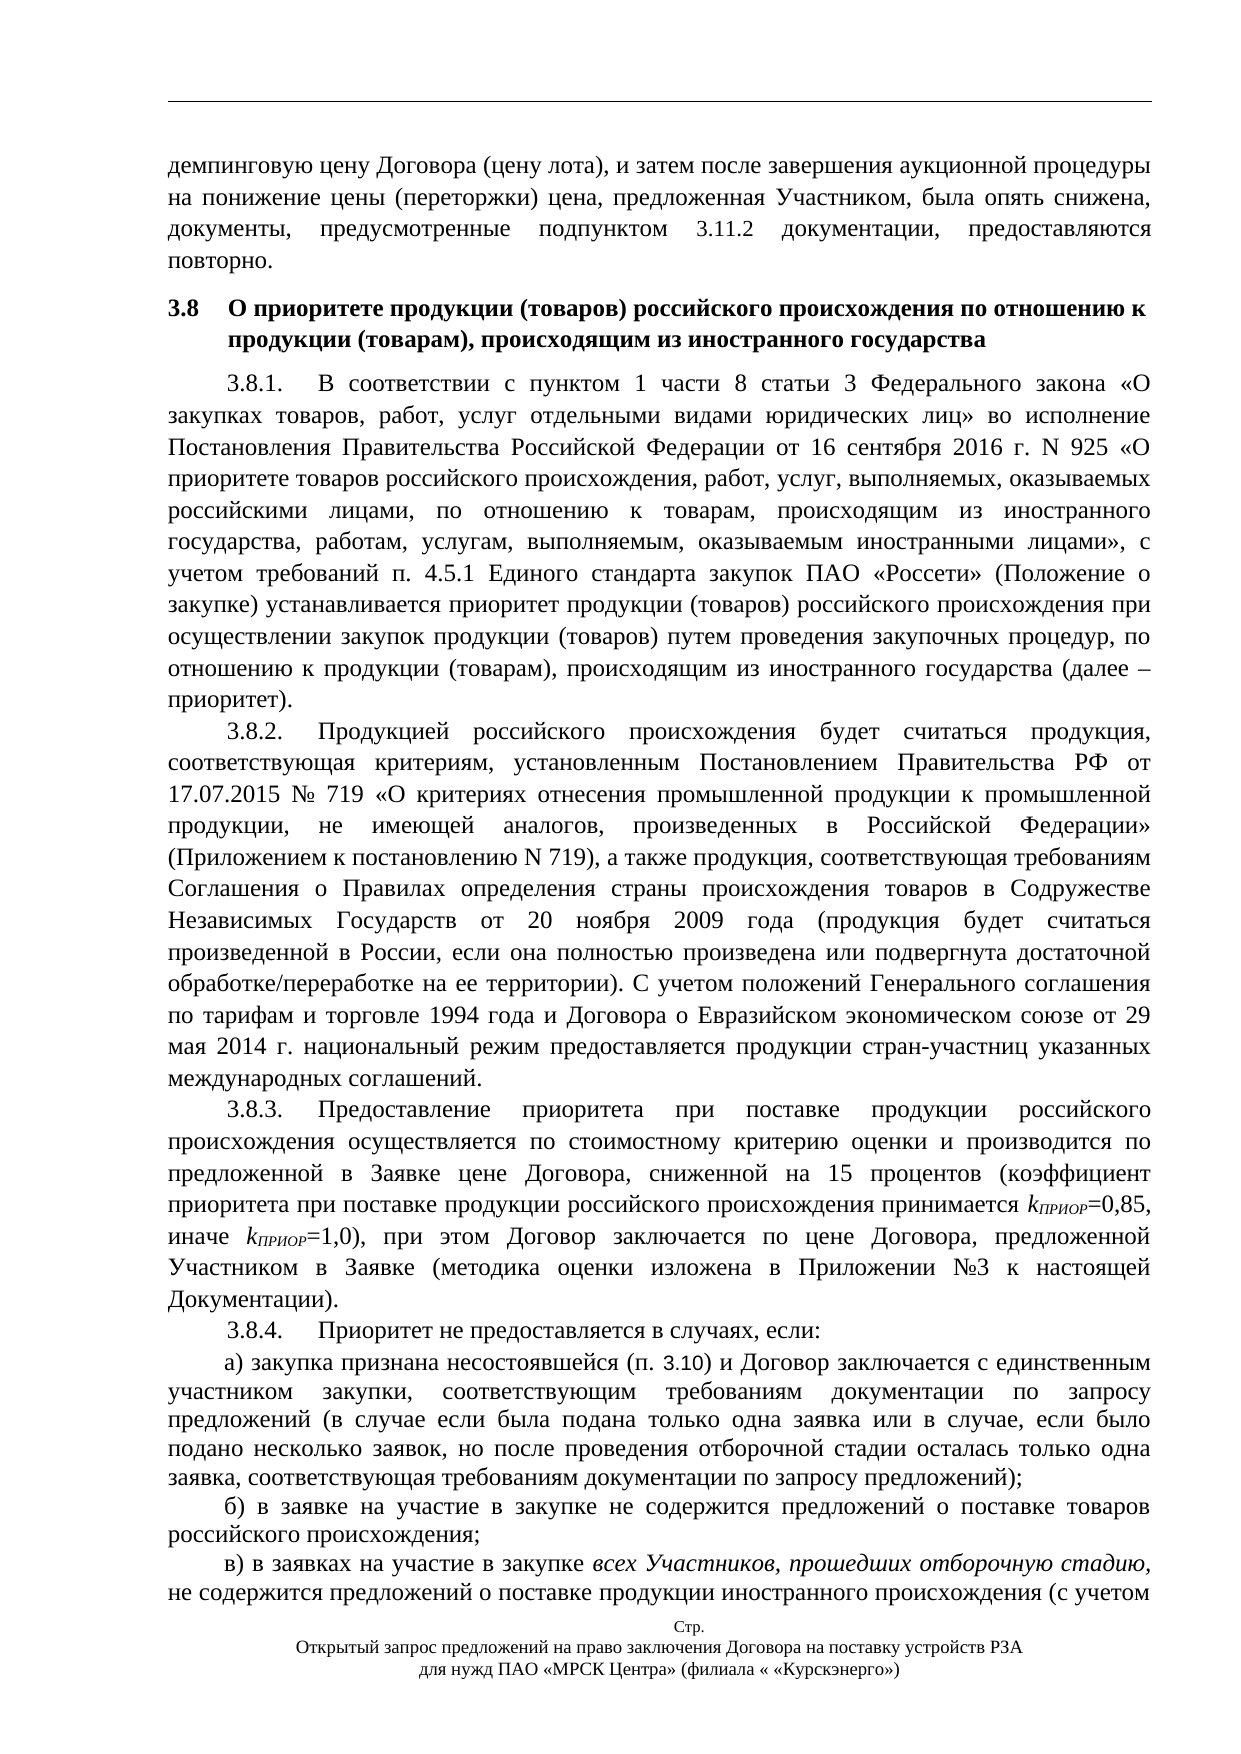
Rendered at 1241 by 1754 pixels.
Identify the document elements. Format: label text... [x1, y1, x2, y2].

list Предоставление приоритета при поставке продукции российского происхождения осуществляется по стоимостному критерию оценки и производится по предложенной в Заявке цене Договора, сниженной на 15 процентов (коэффициент приоритета при поставке продукции российского происхождения принимается kПРИОР=0,85, иначе kПРИОР=1,0), при этом Договор заключается по цене Договора, предложенной Участником в Заявке (методика оценки изложена в Приложении №3 к настоящей Документации). [168, 1094, 1152, 1313]
text а) закупка признана несостоявшейся (п. 3.10) и Договор заключается с единственным участником закупки, соответствующим требованиям документации по запросу предложений (в случае если была подана только одна заявка или в случае, если было подано несколько заявок, но после проведения отборочной стадии осталась только одна заявка, соответствующая требованиям документации по запросу предложений); [168, 1347, 1152, 1491]
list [168, 150, 1152, 273]
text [168, 1548, 1152, 1606]
list Продукцией российского происхождения будет считаться продукция, соответствующая критериям, установленным Постановлением Правительства РФ от 17.07.2015 № 719 «О критериях отнесения промышленной продукции к промышленной продукции, не имеющей аналогов, произведенных в Российской Федерации» (Приложением к постановлению N 719), а также продукция, соответствующая требованиям Соглашения о Правилах определения страны происхождения товаров в Содружестве Независимых Государств от 20 ноября 2009 года (продукция будет считаться произведенной в России, если она полностью произведена или подвергнута достаточной обработке/переработке на ее территории). С учетом положений Генерального соглашения по тарифам и торговле 1994 года и Договора о Евразийском экономическом союзе от 29 мая 2014 г. национальный режим предоставляется продукции стран-участниц указанных международных соглашений. [168, 716, 1152, 1092]
list В соответствии с пунктом 1 части 8 статьи 3 Федерального закона «О закупках товаров, работ, услуг отдельными видами юридических лиц» во исполнение Постановления Правительства Российской Федерации от 16 сентября 2016 г. N 925 «О приоритете товаров российского происхождения, работ, услуг, выполняемых, оказываемых российскими лицами, по отношению к товарам, происходящим из иностранного государства, работам, услугам, выполняемым, оказываемым иностранными лицами», с учетом требований п. 4.5.1 Единого стандарта закупок ПАО «Россети» (Положение о закупке) устанавливается приоритет продукции (товаров) российского происхождения при осуществлении закупок продукции (товаров) путем проведения закупочных процедур, по отношению к продукции (товарам), происходящим из иностранного государства (далее – приоритет). [168, 368, 1152, 713]
subtitle О приоритете продукции (товаров) российского происхождения по отношению к продукции (товарам), происходящим из иностранного государства [168, 293, 1152, 353]
list Приоритет не предоставляется в случаях, если: [168, 1315, 1152, 1344]
text б) в заявке на участие в закупке не содержится предложений о поставке товаров российского происхождения; [168, 1491, 1152, 1548]
